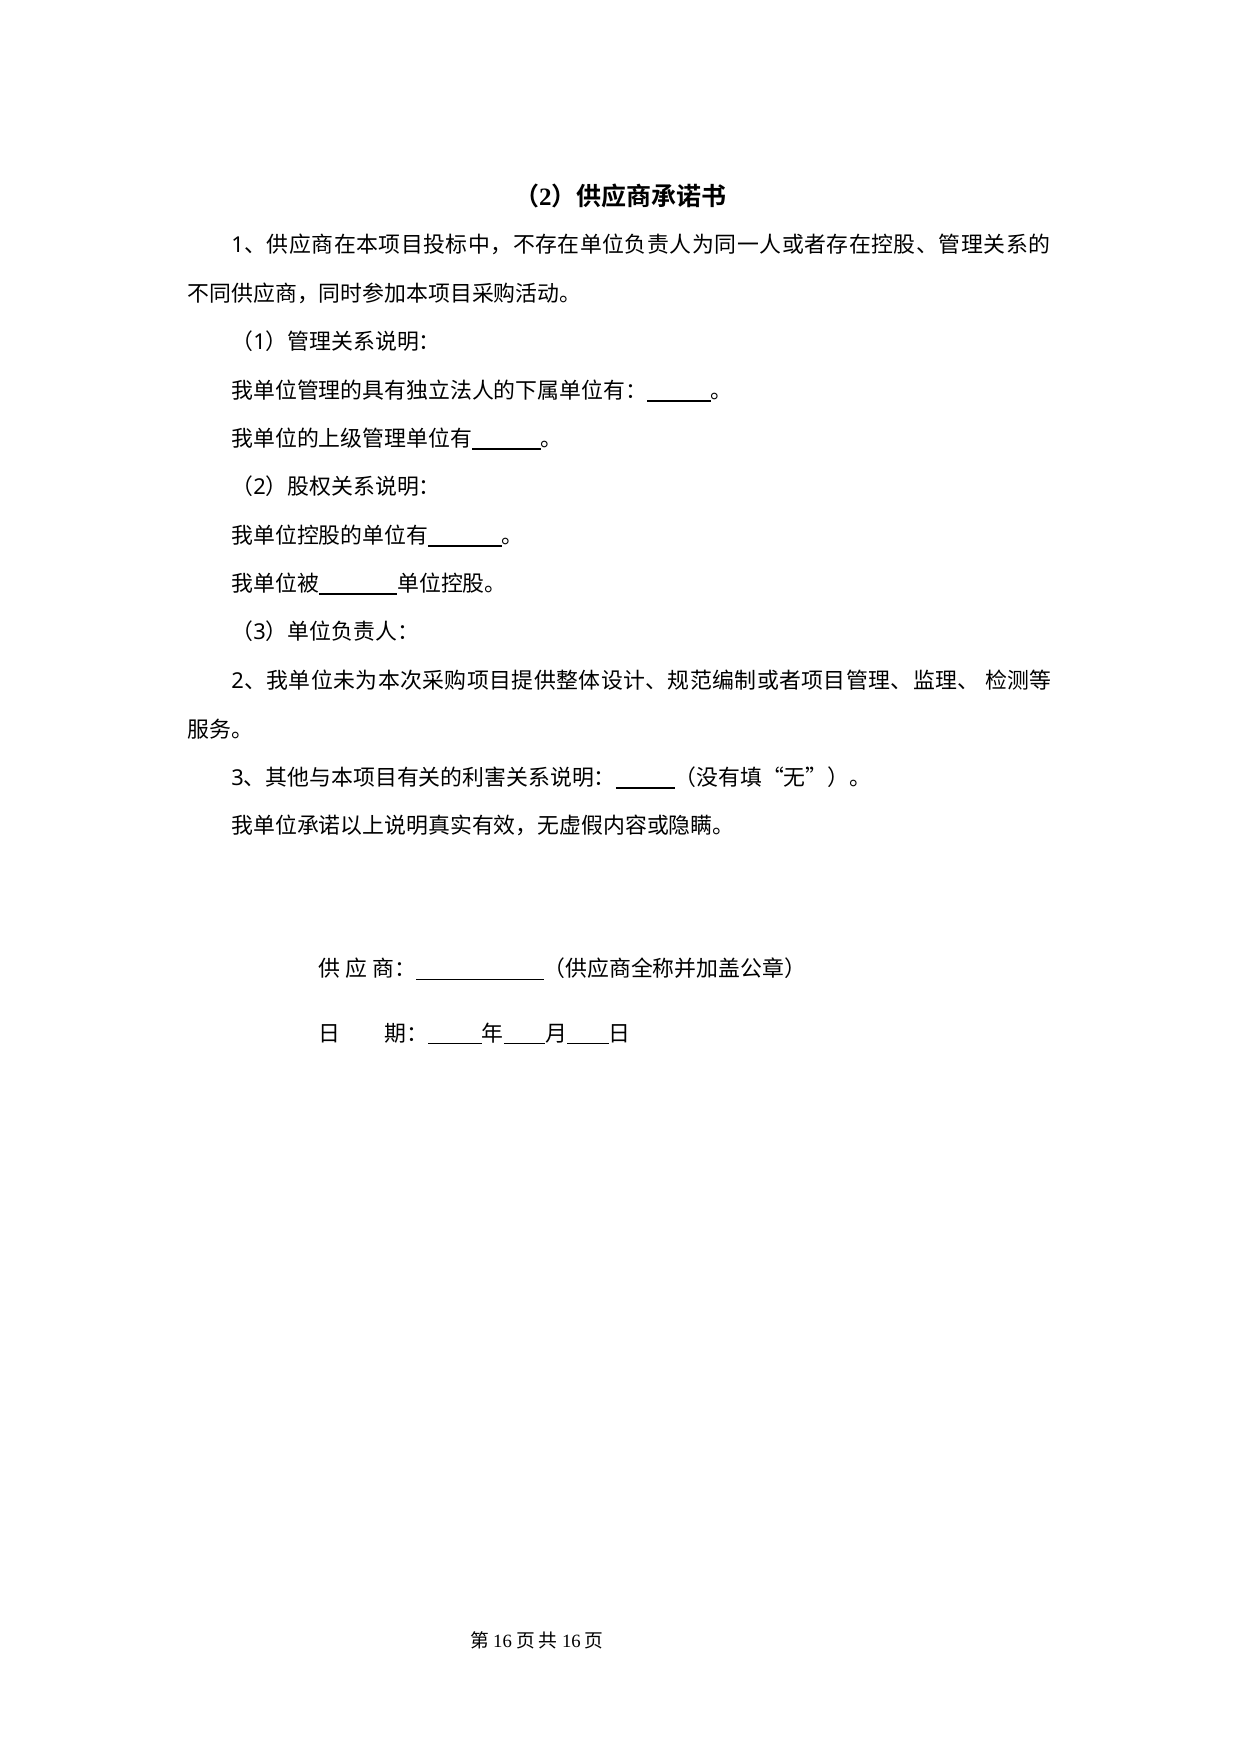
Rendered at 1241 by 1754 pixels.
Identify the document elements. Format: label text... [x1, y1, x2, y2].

text 我单位控股的单位有 。 [187, 517, 1053, 550]
text （2）股权关系说明： [187, 469, 1053, 502]
text 我单位被 单位控股。 [187, 566, 1053, 598]
text 1、供应商在本项目投标中，不存在单位负责人为同一人或者存在控股、管理关系的不同供应商，同时参加本项目采购活动。 [187, 227, 1053, 308]
text （3）单位负责人： [187, 614, 1053, 647]
text 我单位承诺以上说明真实有效，无虚假内容或隐瞒。 [187, 808, 1053, 840]
text 日 期： 年 月 日 [187, 1015, 1053, 1048]
text 供 应 商： （供应商全称并加盖公章） [187, 951, 1053, 983]
text （1）管理关系说明： [187, 324, 1053, 357]
text 我单位的上级管理单位有 。 [187, 421, 1053, 453]
text 3、其他与本项目有关的利害关系说明： （没有填“无”）。 [187, 759, 1053, 792]
text 2、我单位未为本次采购项目提供整体设计、规范编制或者项目管理、监理、 检测等服务。 [187, 662, 1053, 744]
text （2）供应商承诺书 [187, 162, 1053, 227]
text 我单位管理的具有独立法人的下属单位有： 。 [187, 372, 1053, 405]
